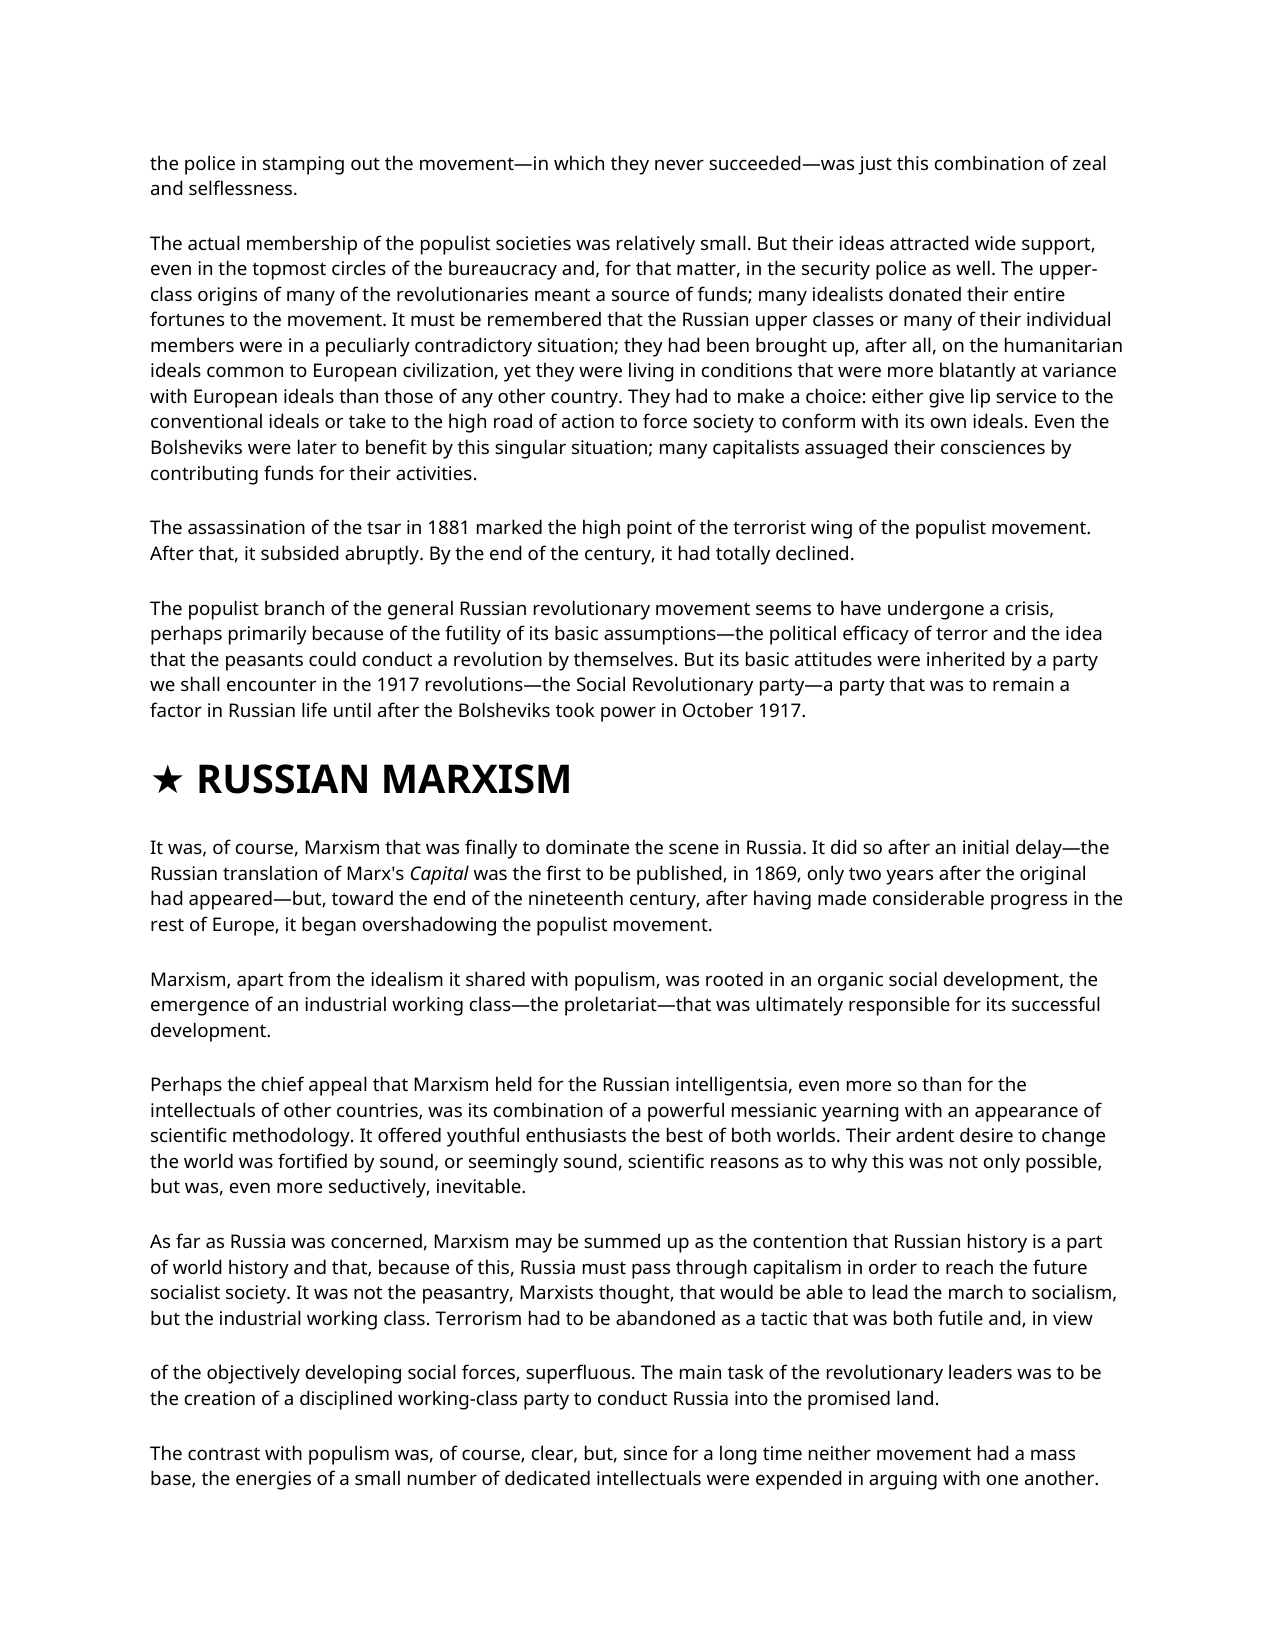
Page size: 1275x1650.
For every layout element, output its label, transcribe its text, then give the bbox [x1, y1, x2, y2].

text Perhaps the chief appeal that Marxism held for the Russian intelligentsia, even more so than for the intellectuals of other countries, was its combination of a powerful messianic yearning with an appearance of scientific methodology. It offered youthful enthusiasts the best of both worlds. Their ardent desire to change the world was fortified by sound, or seemingly sound, scientific reasons as to why this was not only possible, but was, even more seductively, inevitable. [150, 1072, 1125, 1199]
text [150, 1440, 1125, 1491]
text Marxism, apart from the idealism it shared with populism, was rooted in an organic social development, the emergence of an industrial working class—the proletariat—that was ultimately responsible for its successful development. [150, 966, 1125, 1042]
text ★ RUSSIAN MARXISM [150, 752, 1125, 806]
text The assassination of the tsar in 1881 marked the high point of the terrorist wing of the populist movement. After that, it subsided abruptly. By the end of the century, it had totally declined. [150, 514, 1125, 566]
text The actual membership of the populist societies was relatively small. But their ideas attracted wide support, even in the topmost circles of the bureaucracy and, for that matter, in the security police as well. The upper-class origins of many of the revolutionaries meant a source of funds; many idealists donated their entire fortunes to the movement. It must be remembered that the Russian upper classes or many of their individual members were in a peculiarly contradictory situation; they had been brought up, after all, on the humanitarian ideals common to European civilization, yet they were living in conditions that were more blatantly at variance with European ideals than those of any other country. They had to make a choice: either give lip service to the conventional ideals or take to the high road of action to force society to conform with its own ideals. Even the Bolsheviks were later to benefit by this singular situation; many capitalists assuaged their consciences by contributing funds for their activities. [150, 230, 1125, 485]
text It was, of course, Marxism that was finally to dominate the scene in Russia. It did so after an initial delay—the Russian translation of Marx's Capital was the first to be published, in 1869, only two years after the original had appeared—but, toward the end of the nineteenth century, after having made considerable progress in the rest of Europe, it began overshadowing the populist movement. [150, 835, 1125, 937]
text of the objectively developing social forces, superfluous. The main task of the revolutionary leaders was to be the creation of a disciplined working-class party to conduct Russia into the promised land. [150, 1360, 1125, 1411]
text The populist branch of the general Russian revolutionary movement seems to have undergone a crisis, perhaps primarily because of the futility of its basic assumptions—the political efficacy of terror and the idea that the peasants could conduct a revolution by themselves. But its basic attitudes were inherited by a party we shall encounter in the 1917 revolutions—the Social Revolutionary party—a party that was to remain a factor in Russian life until after the Bolsheviks took power in October 1917. [150, 595, 1125, 722]
text As far as Russia was concerned, Marxism may be summed up as the contention that Russian history is a part of world history and that, because of this, Russia must pass through capitalism in order to reach the future socialist society. It was not the peasantry, Marxists thought, that would be able to lead the march to socialism, but the industrial working class. Terrorism had to be abandoned as a tactic that was both futile and, in view [150, 1228, 1125, 1331]
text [150, 150, 1125, 201]
